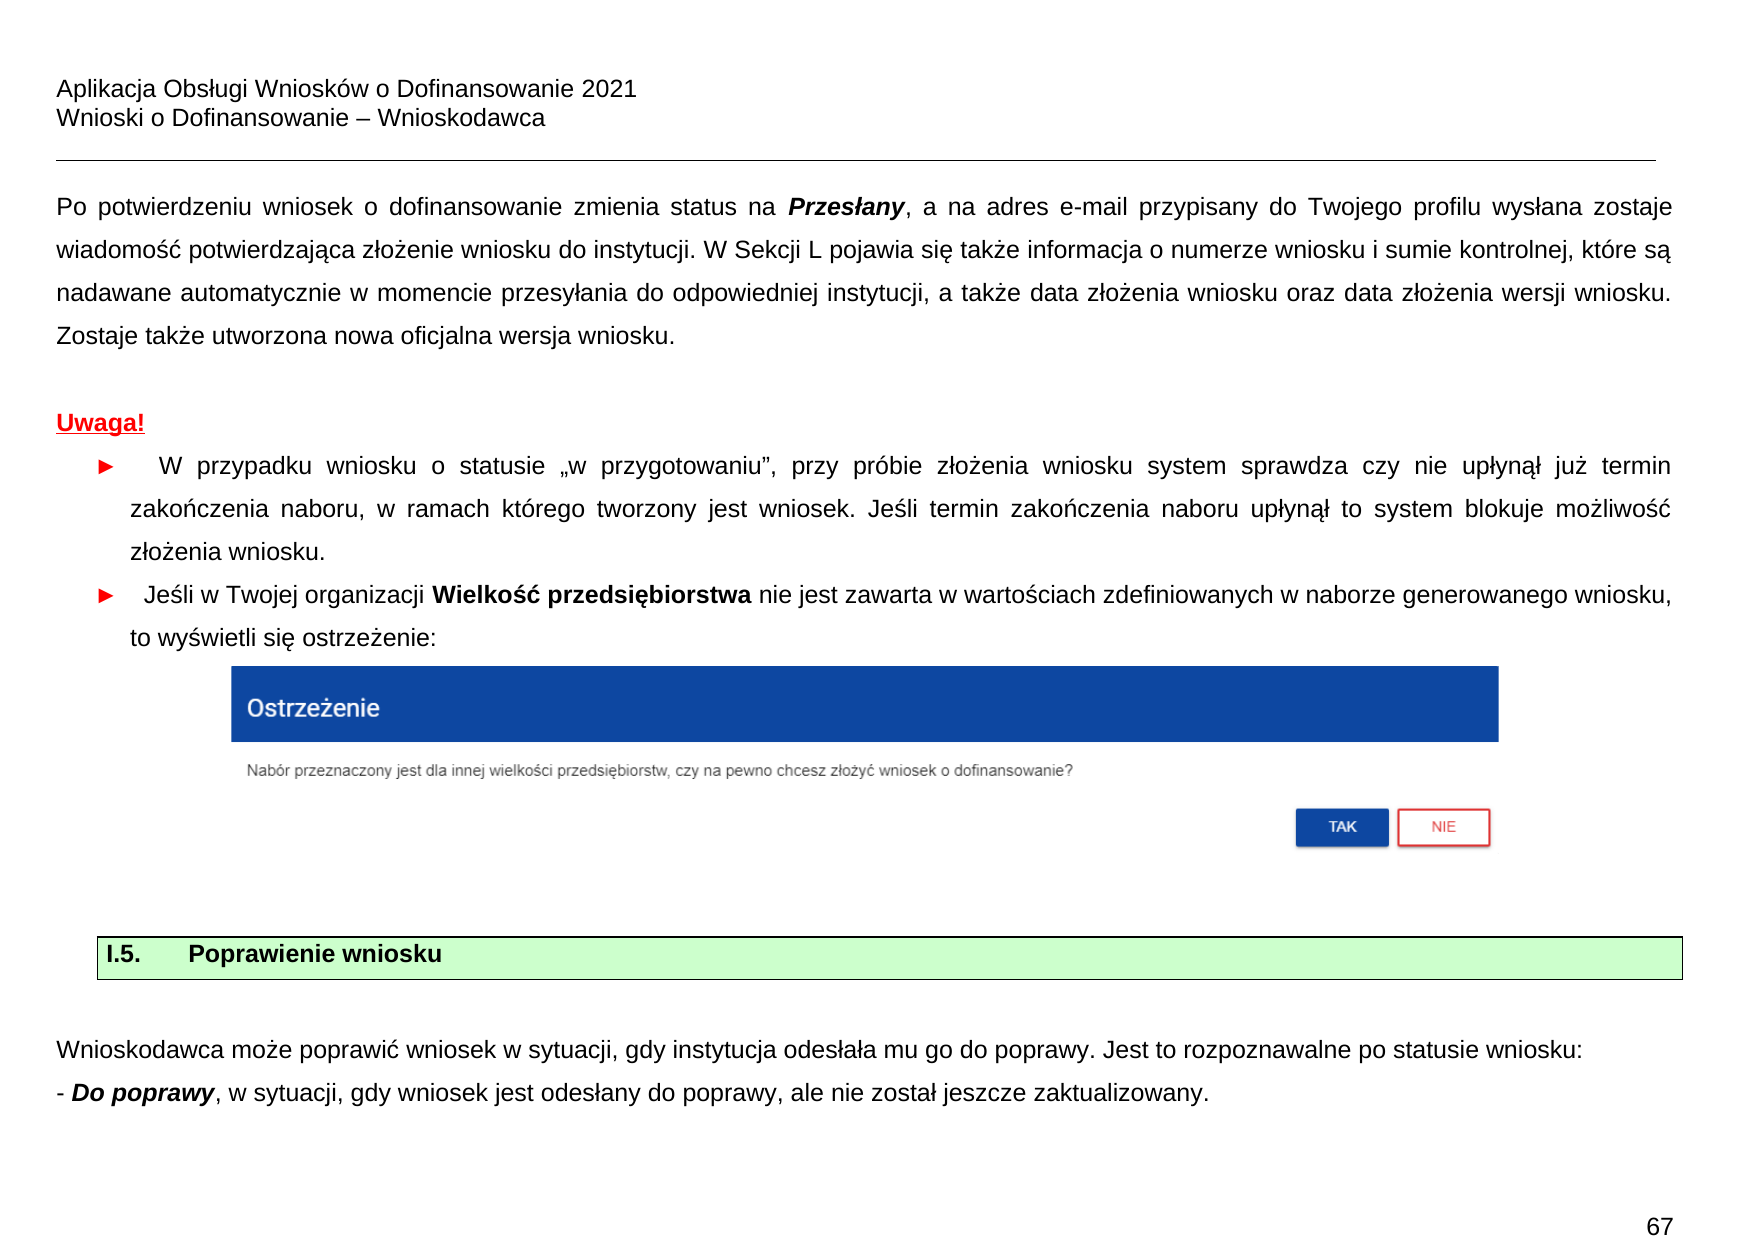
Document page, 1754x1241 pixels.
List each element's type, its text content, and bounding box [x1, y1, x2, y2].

list W przypadku wniosku o statusie „w przygotowaniu”, przy próbie złożenia wniosku system sprawdza czy nie upłynął już termin zakończenia naboru, w ramach którego tworzony jest wniosek. Jeśli termin zakończenia naboru upłynął to system blokuje możliwość złożenia wniosku. [94, 451, 1674, 566]
text Wnioskodawca może poprawić wniosek w sytuacji, gdy instytucja odesłała mu go do poprawy. Jest to rozpoznawalne po statusie wniosku: [56, 1035, 1674, 1063]
text Po potwierdzeniu wniosek o dofinansowanie zmienia status na Przesłany, a na adres e-mail przypisany do Twojego profilu wysłana zostaje wiadomość potwierdzająca złożenie wniosku do instytucji. W Sekcji L pojawia się także informacja o numerze wniosku i sumie kontrolnej, które są nadawane automatycznie w momencie przesyłania do odpowiedniej instytucji, a także data złożenia wniosku oraz data złożenia wersji wniosku. Zostaje także utworzona nowa oficjalna wersja wniosku. [56, 192, 1674, 350]
text Uwaga! [56, 408, 1674, 436]
list Jeśli w Twojej organizacji Wielkość przedsiębiorstwa nie jest zawarta w wartościach zdefiniowanych w naborze generowanego wniosku, to wyświetli się ostrzeżenie: [94, 580, 1674, 652]
text - Do poprawy, w sytuacji, gdy wniosek jest odesłany do poprawy, ale nie został jeszcze zaktualizowany. [56, 1078, 1674, 1107]
picture [231, 666, 1499, 854]
subtitle Poprawienie wniosku [98, 938, 1682, 979]
